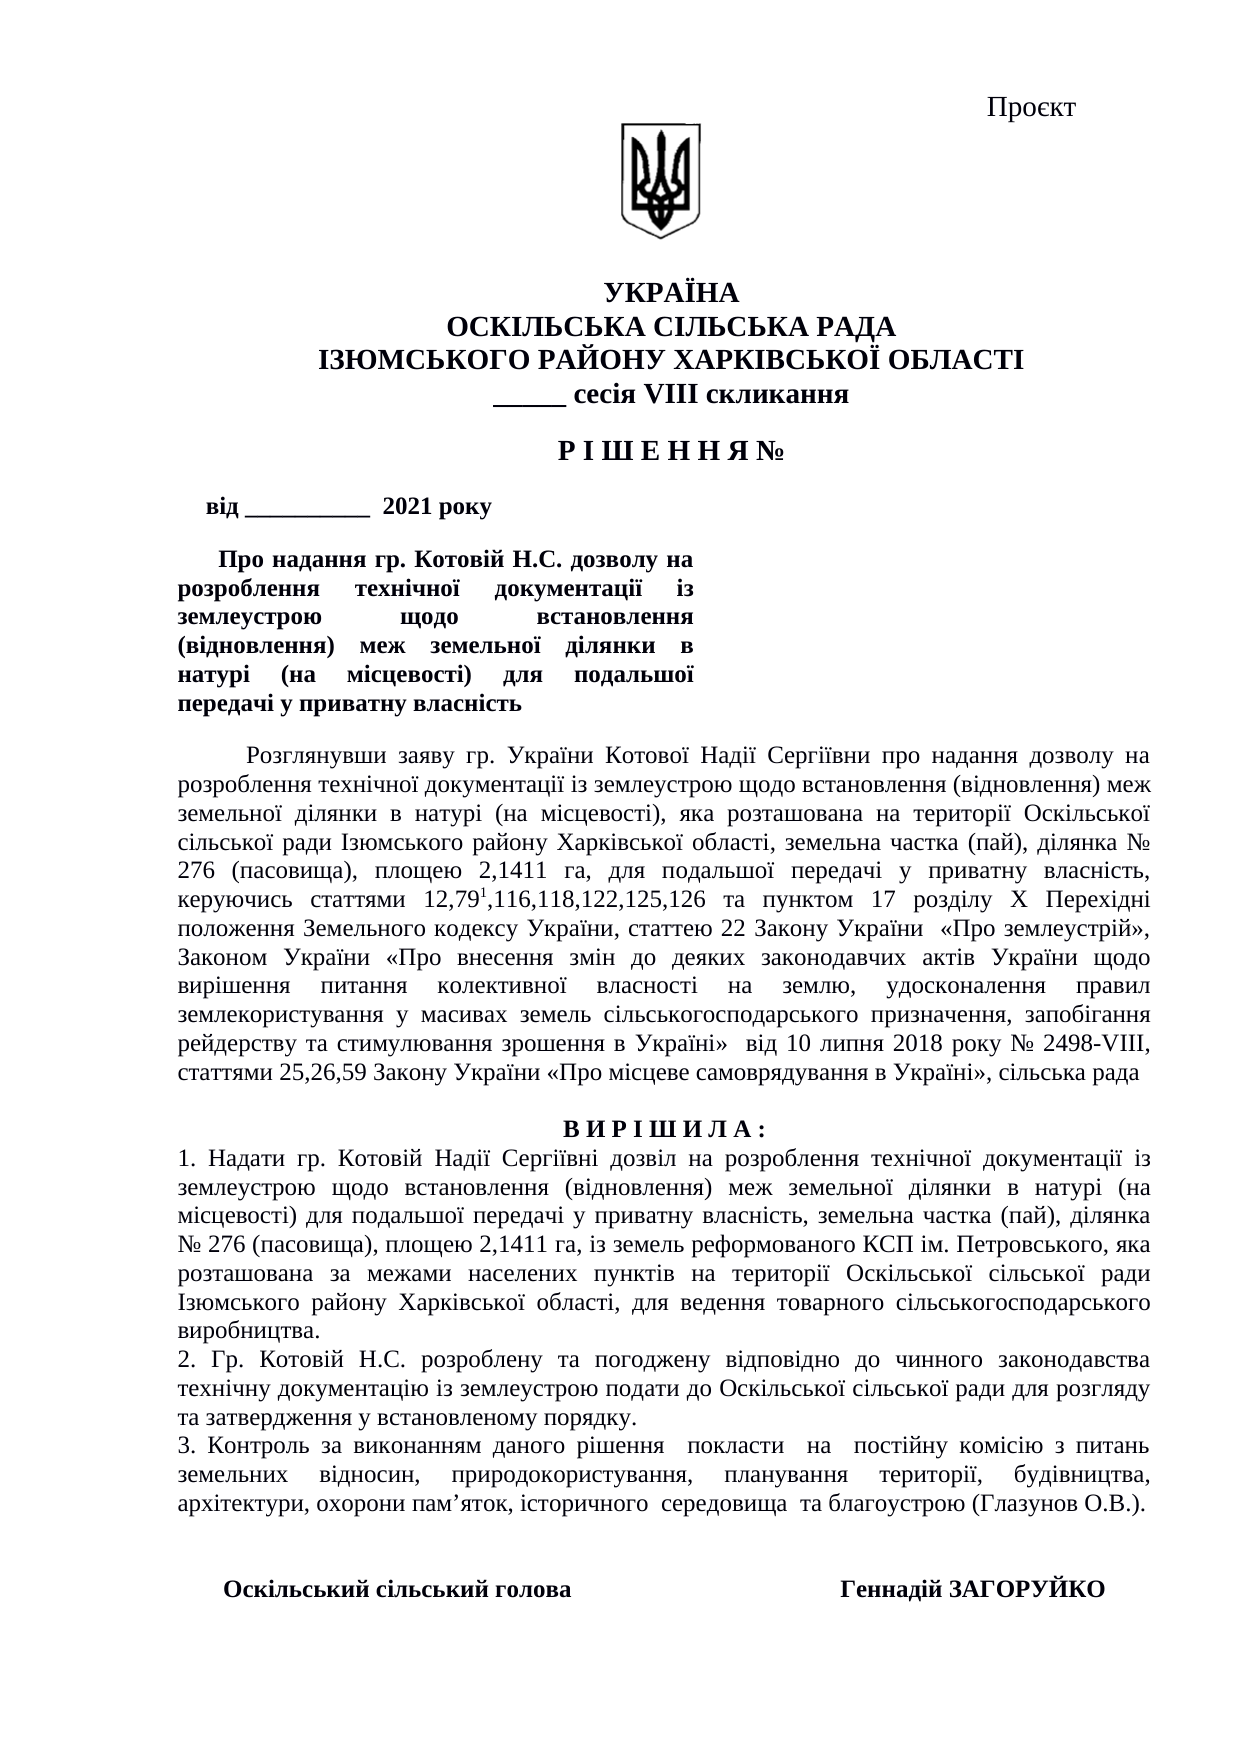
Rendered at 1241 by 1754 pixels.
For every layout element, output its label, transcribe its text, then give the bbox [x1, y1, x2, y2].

text 1. Надати гр. Котовій Надії Сергіївні дозвіл на розроблення технічної документації із землеустрою щодо встановлення (відновлення) меж земельної ділянки в натурі (на місцевості) для подальшої передачі у приватну власність, земельна частка (пай), ділянка № 276 (пасовища), площею 2,1411 га, із земель реформованого КСП ім. Петровського, яка розташована за межами населених пунктів на території Оскільської сільської ради Ізюмського району Харківської області, для ведення товарного сільськогосподарського виробництва. [177, 1143, 1152, 1344]
text Оскільський сільський голова Геннадій ЗАГОРУЙКО [177, 1574, 1152, 1603]
text від __________ 2021 року [191, 491, 1152, 520]
text _____ сесія VІІІ скликання [191, 376, 1152, 409]
text Розглянувши заяву гр. України Котової Надії Сергіївни про надання дозволу на розроблення технічної документації із землеустрою щодо встановлення (відновлення) меж земельної ділянки в натурі (на місцевості), яка розташована на території Оскільської сільської ради Ізюмського району Харківської області, земельна частка (пай), ділянка № 276 (пасовища), площею 2,1411 га, для подальшої передачі у приватну власність, керуючись статтями 12,791,116,118,122,125,126 та пунктом 17 розділу Х Перехідні положення Земельного кодексу України, статтею 22 Закону України «Про землеустрій», Законом України «Про внесення змін до деяких законодавчих актів України щодо вирішення питання колективної власності на землю, удосконалення правил землекористування у масивах земель сільськогосподарського призначення, запобігання рейдерству та стимулювання зрошення в Україні» від 10 липня 2018 року № 2498-VIII, статтями 25,26,59 Закону України «Про місцеве самоврядування в Україні», сільська рада [177, 741, 1152, 1086]
text ОСКІЛЬСЬКА СІЛЬСЬКА РАДА [191, 309, 1152, 342]
text ІЗЮМСЬКОГО РАЙОНУ ХАРКІВСЬКОЇ ОБЛАСТІ [191, 342, 1152, 376]
text 2. Гр. Котовій Н.С. розроблену та погоджену відповідно до чинного законодавства технічну документацію із землеустрою подати до Оскільської сільської ради для розгляду та затвердження у встановленому порядку. [177, 1344, 1152, 1431]
text Р І Ш Е Н Н Я № [191, 433, 1152, 467]
text 3. Контроль за виконанням даного рішення покласти на постійну комісію з питань земельних відносин, природокористування, планування території, будівництва, архітектури, охорони пам’яток, історичного середовища та благоустрою (Глазунов О.В.). [177, 1431, 1152, 1517]
text Про надання гр. Котовій Н.С. дозволу на розроблення технічної документації із землеустрою щодо встановлення (відновлення) меж земельної ділянки в натурі (на місцевості) для подальшої передачі у приватну власність [177, 544, 694, 716]
subtitle Проєкт [177, 89, 1152, 122]
text УКРАЇНА [191, 275, 1152, 309]
picture [585, 122, 744, 276]
text В И Р І Ш И Л А : [177, 1114, 1152, 1143]
